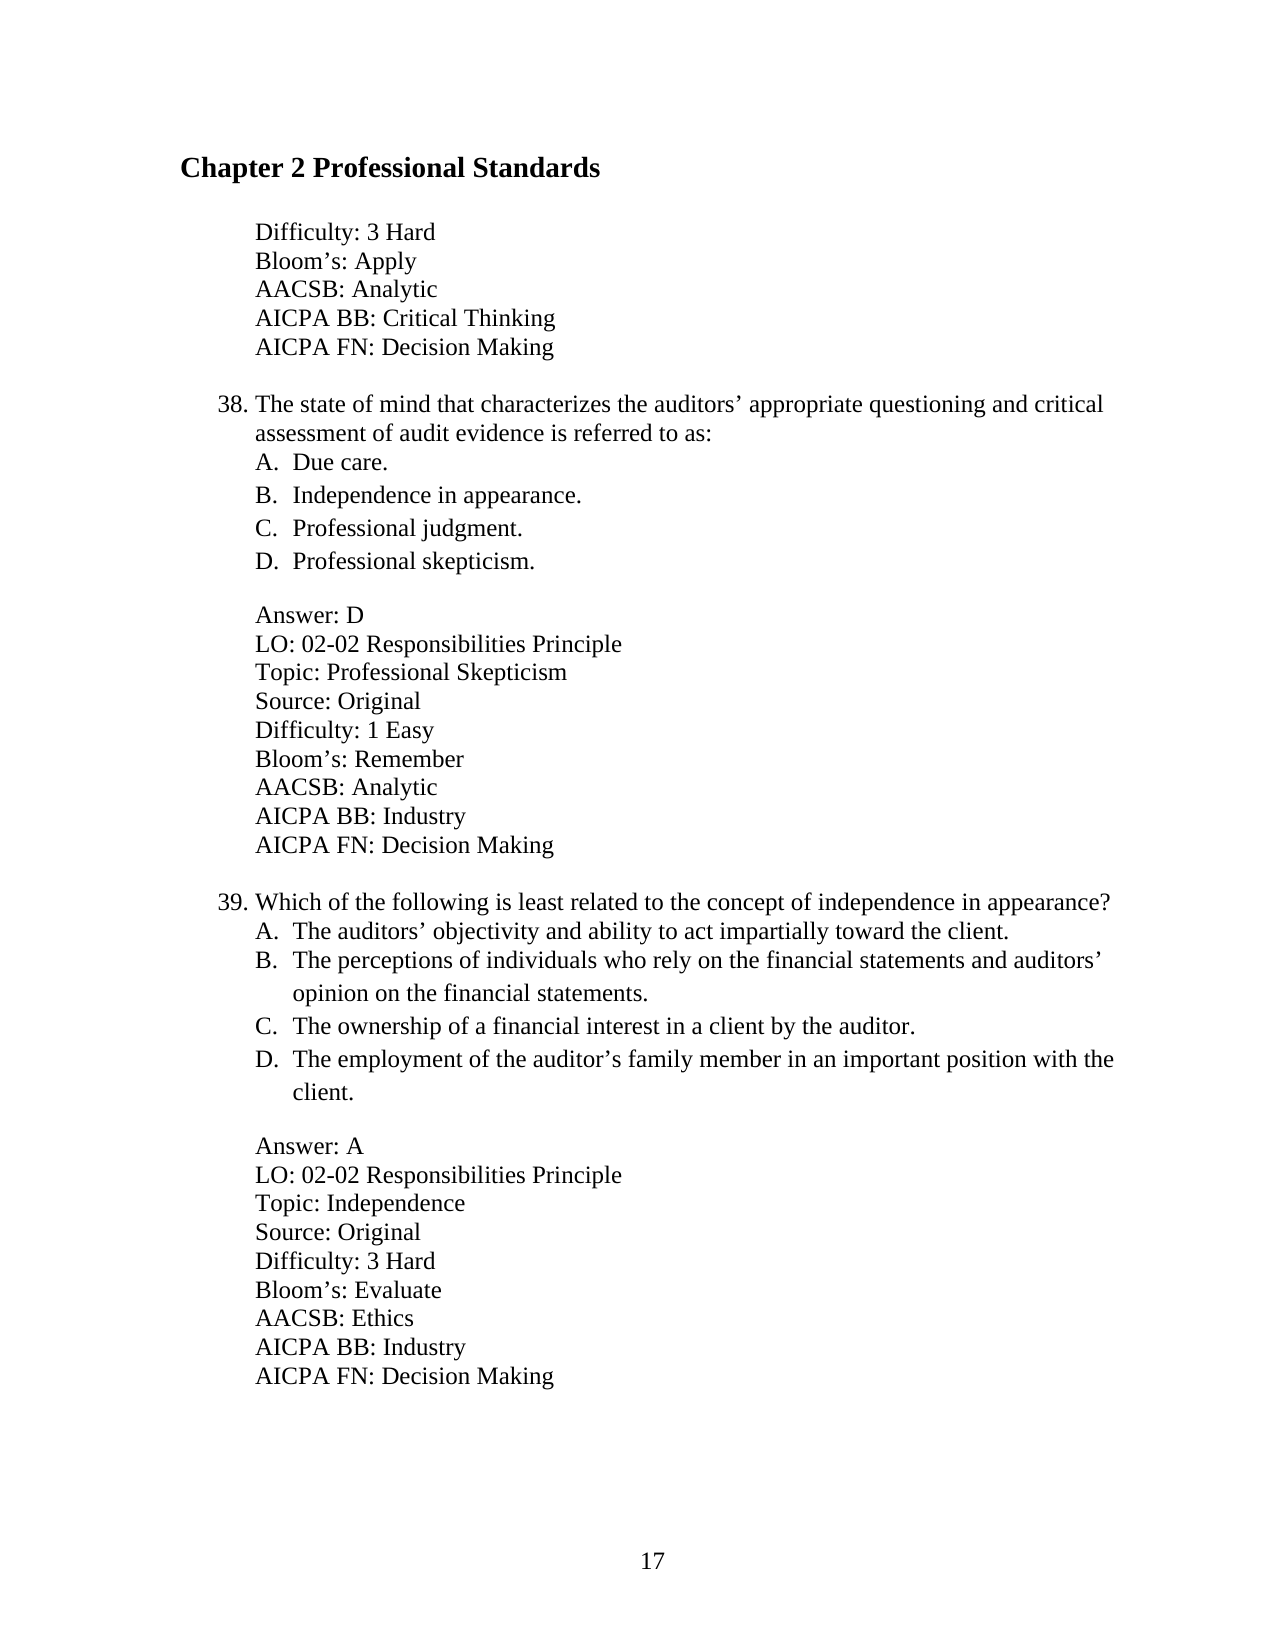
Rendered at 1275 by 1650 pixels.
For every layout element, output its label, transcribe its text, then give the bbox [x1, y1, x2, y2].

list Professional judgment. [255, 513, 1125, 542]
text AICPA FN: Decision Making [255, 332, 1125, 361]
text Bloom’s: Remember [255, 744, 1125, 772]
text Difficulty: 1 Easy [255, 715, 1125, 744]
list Which of the following is least related to the concept of independence in appearance? [217, 887, 1125, 916]
text AICPA FN: Decision Making [255, 830, 1125, 859]
list The ownership of a financial interest in a client by the auditor. [255, 1011, 1125, 1040]
list The perceptions of individuals who rely on the financial statements and auditors’ opinion on the financial statements. [255, 945, 1125, 1007]
text AICPA FN: Decision Making [255, 1361, 1125, 1390]
text AICPA BB: Industry [255, 801, 1125, 830]
list The auditors’ objectivity and ability to act impartially toward the client. [255, 916, 1125, 945]
list The state of mind that characterizes the auditors’ appropriate questioning and critical assessment of audit evidence is referred to as: [217, 389, 1125, 447]
text Source: Original [255, 1217, 1125, 1246]
text AACSB: Ethics [255, 1303, 1125, 1332]
list Independence in appearance. [255, 480, 1125, 509]
text Source: Original [255, 686, 1125, 715]
text Answer: D [255, 600, 1125, 629]
text Bloom’s: Apply [255, 246, 1125, 274]
text AICPA BB: Critical Thinking [255, 303, 1125, 332]
list The employment of the auditor’s family member in an important position with the client. [255, 1044, 1125, 1106]
list Due care. [255, 447, 1125, 476]
text Bloom’s: Evaluate [255, 1275, 1125, 1303]
text AICPA BB: Industry [255, 1332, 1125, 1361]
text Topic: Independence [255, 1188, 1125, 1217]
text AACSB: Analytic [255, 772, 1125, 801]
text LO: 02-02 Responsibilities Principle [255, 1160, 1125, 1188]
text Difficulty: 3 Hard [255, 217, 1125, 246]
text AACSB: Analytic [255, 274, 1125, 303]
text Difficulty: 3 Hard [255, 1246, 1125, 1275]
text Answer: A [255, 1131, 1125, 1160]
text Topic: Professional Skepticism [255, 657, 1125, 686]
text LO: 02-02 Responsibilities Principle [255, 629, 1125, 657]
list Professional skepticism. [255, 546, 1125, 575]
